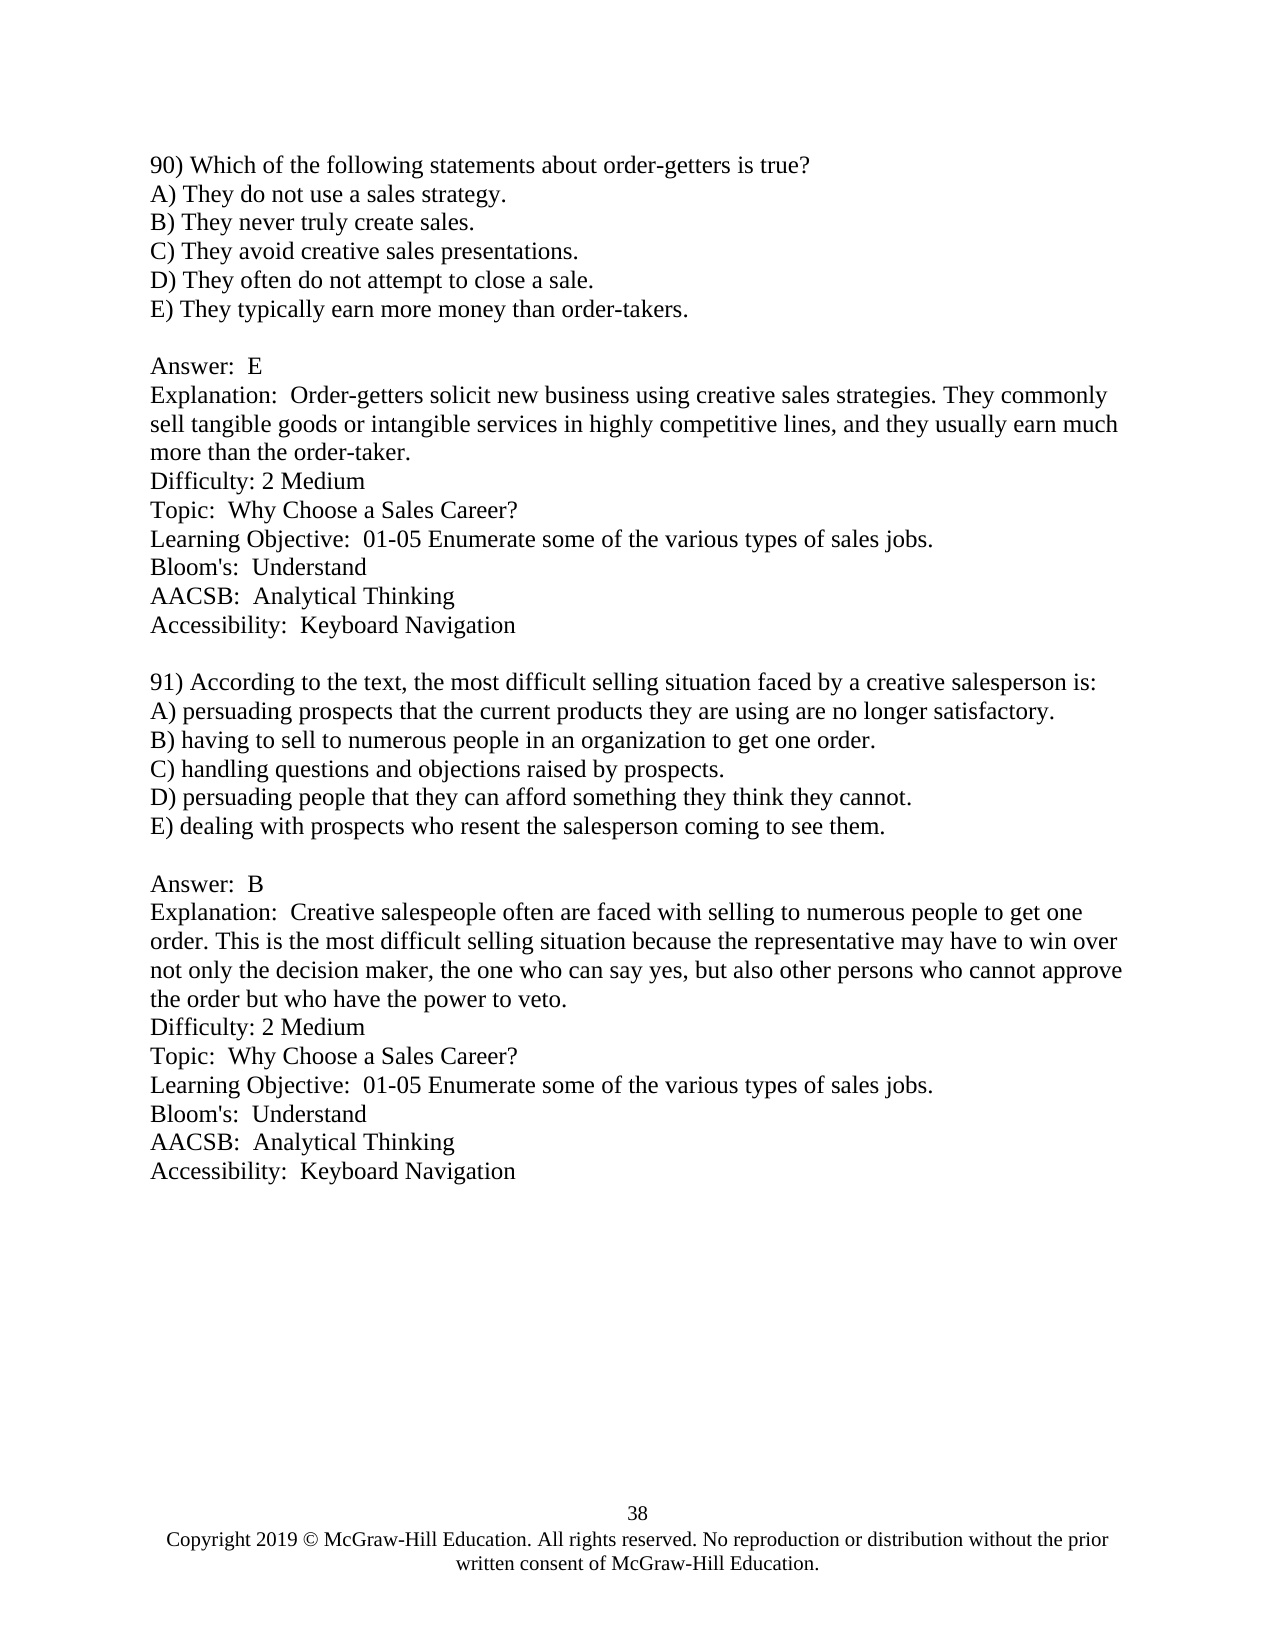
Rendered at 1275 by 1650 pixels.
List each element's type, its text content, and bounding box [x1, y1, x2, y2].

text 90) Which of the following statements about order-getters is true? [150, 150, 1125, 179]
text Learning Objective: 01-05 Enumerate some of the various types of sales jobs. [150, 524, 1125, 552]
text A) persuading prospects that the current products they are using are no longer satisfactory. [150, 696, 1125, 725]
text AACSB: Analytical Thinking [150, 581, 1125, 610]
text Answer: B [150, 869, 1125, 897]
text Difficulty: 2 Medium [150, 466, 1125, 495]
text D) persuading people that they can afford something they think they cannot. [150, 782, 1125, 811]
text B) having to sell to numerous people in an organization to get one order. [150, 725, 1125, 754]
text Accessibility: Keyboard Navigation [150, 1156, 1125, 1185]
text Learning Objective: 01-05 Enumerate some of the various types of sales jobs. [150, 1070, 1125, 1099]
text E) dealing with prospects who resent the salesperson coming to see them. [150, 811, 1125, 840]
text B) They never truly create sales. [150, 207, 1125, 236]
text E) They typically earn more money than order-takers. [150, 294, 1125, 322]
text C) They avoid creative sales presentations. [150, 236, 1125, 265]
text Explanation: Creative salespeople often are faced with selling to numerous people to get one order. This is the most difficult selling situation because the representative may have to win over not only the decision maker, the one who can say yes, but also other persons who cannot approve the order but who have the power to veto. [150, 897, 1125, 1012]
text Bloom's: Understand [150, 552, 1125, 581]
text Bloom's: Understand [150, 1099, 1125, 1127]
text A) They do not use a sales strategy. [150, 179, 1125, 207]
text AACSB: Analytical Thinking [150, 1127, 1125, 1156]
text Answer: E [150, 351, 1125, 380]
text C) handling questions and objections raised by prospects. [150, 754, 1125, 782]
text 91) According to the text, the most difficult selling situation faced by a creative salesperson is: [150, 667, 1125, 696]
text D) They often do not attempt to close a sale. [150, 265, 1125, 294]
text Topic: Why Choose a Sales Career? [150, 495, 1125, 524]
text Accessibility: Keyboard Navigation [150, 610, 1125, 639]
text Topic: Why Choose a Sales Career? [150, 1041, 1125, 1070]
text Difficulty: 2 Medium [150, 1012, 1125, 1041]
text Explanation: Order-getters solicit new business using creative sales strategies. They commonly sell tangible goods or intangible services in highly competitive lines, and they usually earn much more than the order-taker. [150, 380, 1125, 466]
